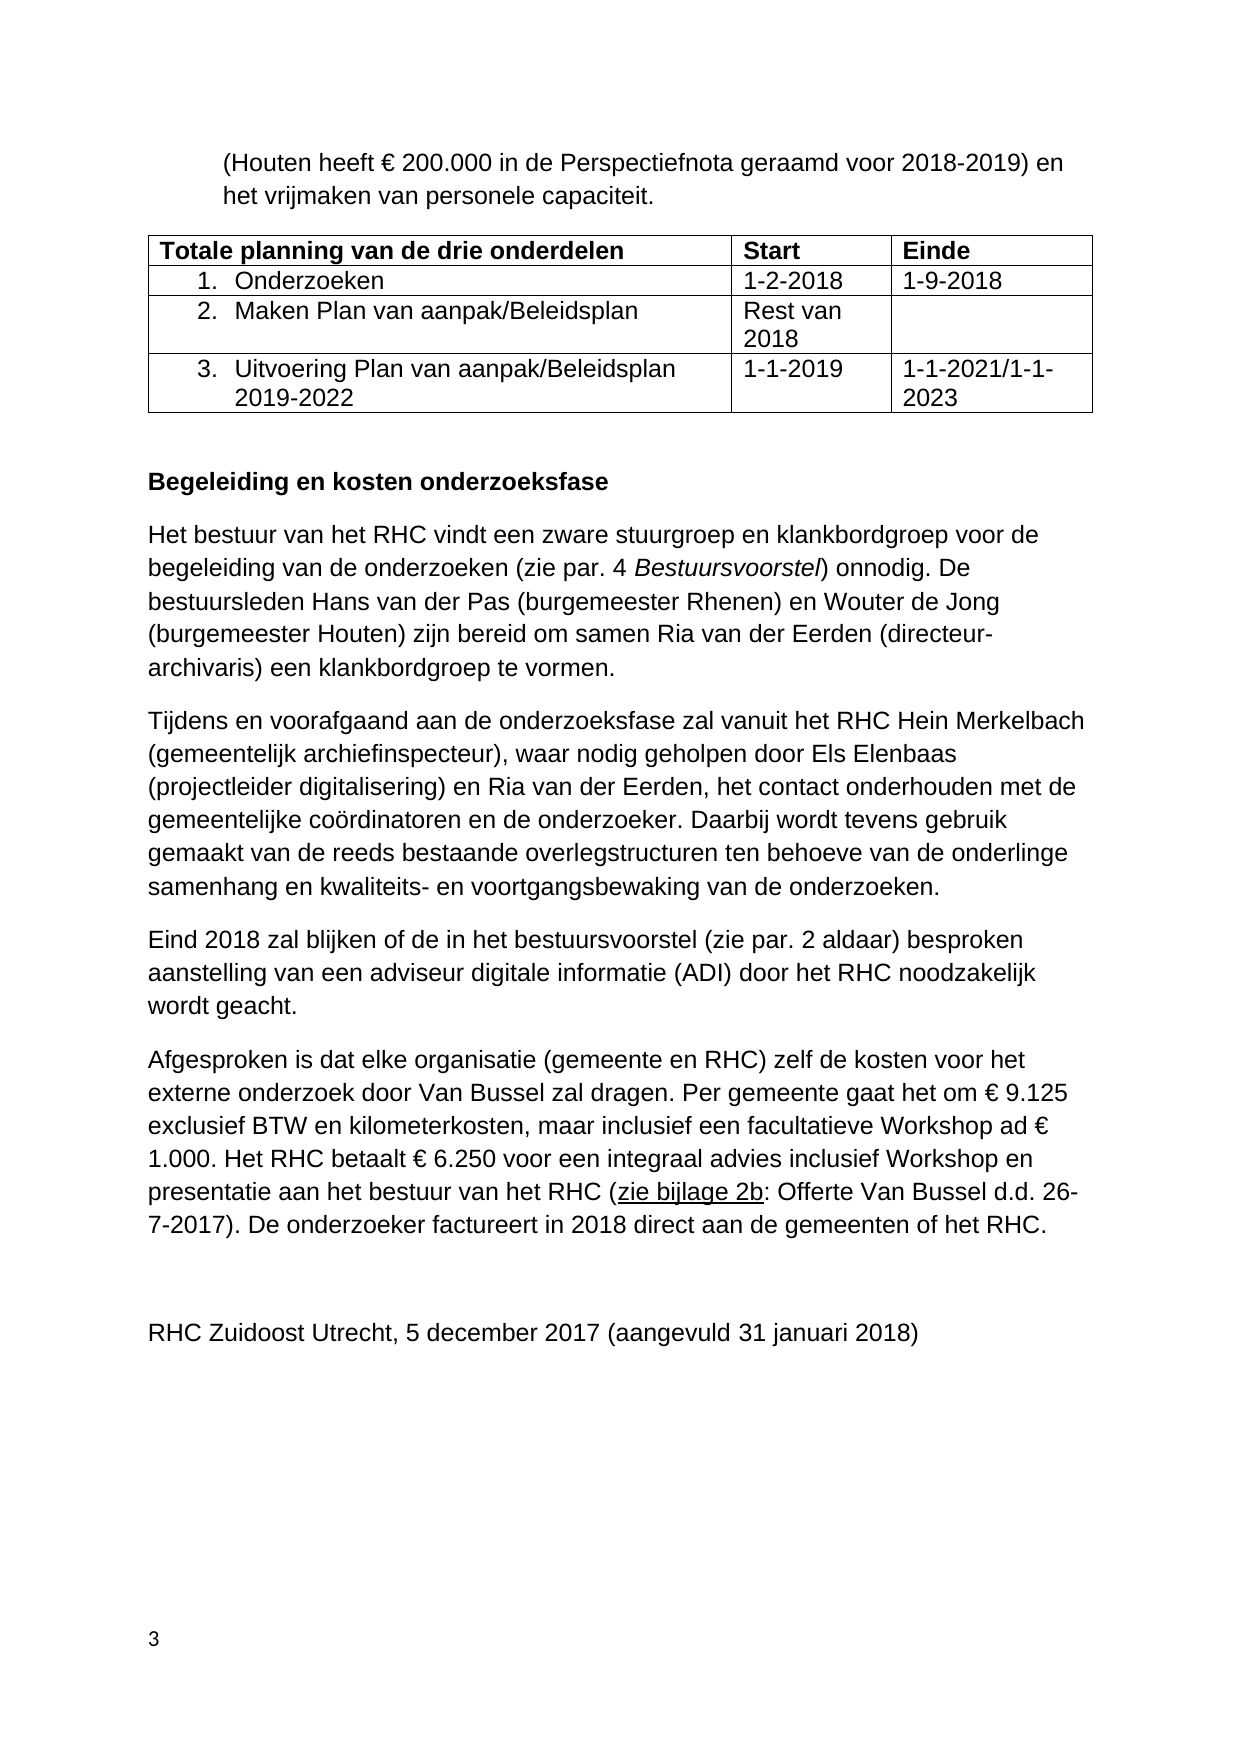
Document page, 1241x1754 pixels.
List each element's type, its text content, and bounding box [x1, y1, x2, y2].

table_cell Uitvoering Plan van aanpak/Beleidsplan 2019-2022 [149, 354, 731, 412]
text Begeleiding en kosten onderzoeksfase [148, 467, 1093, 495]
text Het bestuur van het RHC vindt een zware stuurgroep en klankbordgroep voor de begeleiding van de onderzoeken (zie par. 4 Bestuursvoorstel) onnodig. De bestuursleden Hans van der Pas (burgemeester Rhenen) en Wouter de Jong (burgemeester Houten) zijn bereid om samen Ria van der Eerden (directeur-archivaris) een klankbordgroep te vormen. [148, 520, 1093, 681]
table_cell Maken Plan van aanpak/Beleidsplan [149, 296, 731, 353]
table_header Totale planning van de drie onderdelen [149, 236, 731, 265]
table_cell 1-9-2018 [892, 266, 1092, 294]
table_cell 1-1-2019 [732, 354, 891, 412]
table_cell Onderzoeken [149, 266, 731, 294]
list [223, 148, 1093, 210]
table_cell [892, 296, 1092, 353]
table_cell Rest van 2018 [732, 296, 891, 353]
text Tijdens en voorafgaand aan de onderzoeksfase zal vanuit het RHC Hein Merkelbach (gemeentelijk archiefinspecteur), waar nodig geholpen door Els Elenbaas (projectleider digitalisering) en Ria van der Eerden, het contact onderhouden met de gemeentelijke coördinatoren en de onderzoeker. Daarbij wordt tevens gebruik gemaakt van de reeds bestaande overlegstructuren ten behoeve van de onderlinge samenhang en kwaliteits- en voortgangsbewaking van de onderzoeken. [148, 706, 1093, 900]
table_cell 1-1-2021/1-1-2023 [892, 354, 1092, 412]
table_header Start [732, 236, 891, 265]
text RHC Zuidoost Utrecht, 5 december 2017 (aangevuld 31 januari 2018) [148, 1318, 1093, 1347]
table_header Einde [892, 236, 1092, 265]
text Eind 2018 zal blijken of de in het bestuursvoorstel (zie par. 2 aldaar) besproken aanstelling van een adviseur digitale informatie (ADI) door het RHC noodzakelijk wordt geacht. [148, 925, 1093, 1020]
text Afgesproken is dat elke organisatie (gemeente en RHC) zelf de kosten voor het externe onderzoek door Van Bussel zal dragen. Per gemeente gaat het om € 9.125 exclusief BTW en kilometerkosten, maar inclusief een facultatieve Workshop ad € 1.000. Het RHC betaalt € 6.250 voor een integraal advies inclusief Workshop en presentatie aan het bestuur van het RHC (zie bijlage 2b: Offerte Van Bussel d.d. 26-7-2017). De onderzoeker factureert in 2018 direct aan de gemeenten of het RHC. [148, 1045, 1093, 1239]
table_cell 1-2-2018 [732, 266, 891, 294]
